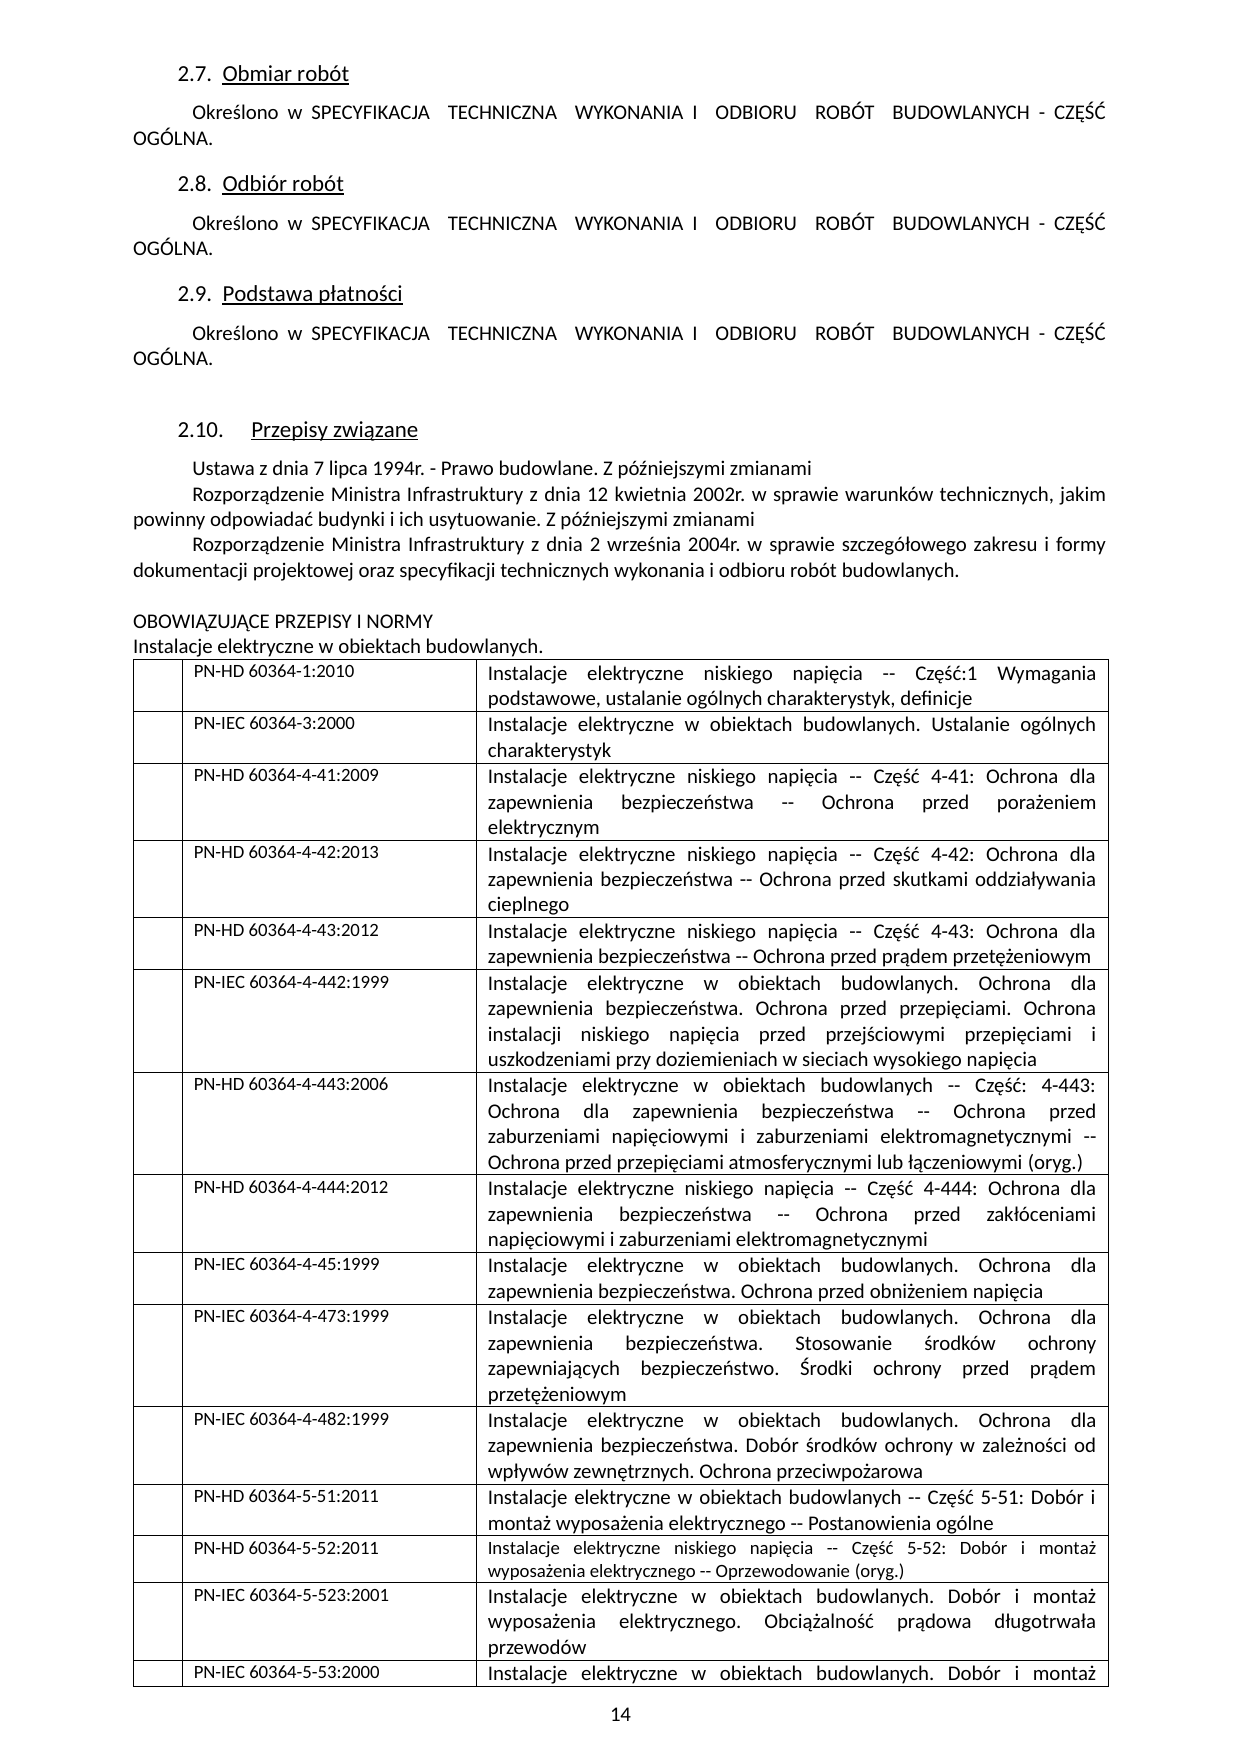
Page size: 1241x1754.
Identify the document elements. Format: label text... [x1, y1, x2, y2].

table_cell PN-IEC 60364-4-45:1999 [183, 1253, 476, 1303]
table_cell [134, 712, 182, 762]
table_cell Instalacje elektryczne w obiektach budowlanych -- Część: 4-443: Ochrona dla zapewnienia bezpieczeństwa -- Ochrona przed zaburzeniami napięciowymi i zaburzeniami elektromagnetycznymi -- Ochrona przed przepięciami atmosferycznymi lub łączeniowymi (oryg.) [477, 1073, 1108, 1174]
table_cell [134, 1073, 182, 1174]
table_cell [134, 764, 182, 840]
table_cell [134, 1253, 182, 1303]
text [133, 210, 1108, 261]
table_cell [134, 1175, 182, 1252]
text Instalacje elektryczne w obiektach budowlanych. [133, 633, 1108, 659]
table_cell PN-HD 60364-4-43:2012 [183, 918, 476, 969]
text Rozporządzenie Ministra Infrastruktury z dnia 12 kwietnia 2002r. w sprawie warunków technicznych, jakim powinny odpowiadać budynki i ich usytuowanie. Z późniejszymi zmianami [133, 481, 1108, 532]
table_cell [134, 1536, 182, 1582]
table_cell PN-HD 60364-4-41:2009 [183, 764, 476, 840]
subtitle Obmiar robót [177, 59, 1108, 87]
table_cell Instalacje elektryczne niskiego napięcia -- Część 5-52: Dobór i montaż wyposażenia elektrycznego -- Oprzewodowanie (oryg.) [477, 1536, 1108, 1582]
table_cell Instalacje elektryczne w obiektach budowlanych. Ochrona dla zapewnienia bezpieczeństwa. Dobór środków ochrony w zależności od wpływów zewnętrznych. Ochrona przeciwpożarowa [477, 1407, 1108, 1483]
table_cell Instalacje elektryczne w obiektach budowlanych. Ustalanie ogólnych charakterystyk [477, 712, 1108, 762]
table_cell Instalacje elektryczne niskiego napięcia -- Część 4-42: Ochrona dla zapewnienia bezpieczeństwa -- Ochrona przed skutkami oddziaływania cieplnego [477, 841, 1108, 917]
table_cell Instalacje elektryczne w obiektach budowlanych. Ochrona dla zapewnienia bezpieczeństwa. Ochrona przed obniżeniem napięcia [477, 1253, 1108, 1303]
text Określono w SPECYFIKACJA TECHNICZNA WYKONANIA I ODBIORU ROBÓT BUDOWLANYCH - CZĘŚĆ OGÓLNA. [133, 320, 1108, 371]
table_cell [477, 1661, 1108, 1686]
table_cell [134, 1305, 182, 1406]
text Rozporządzenie Ministra Infrastruktury z dnia 2 września 2004r. w sprawie szczegółowego zakresu i formy dokumentacji projektowej oraz specyfikacji technicznych wykonania i odbioru robót budowlanych. [133, 532, 1108, 582]
text Ustawa z dnia 7 lipca 1994r. - Prawo budowlane. Z późniejszymi zmianami [133, 455, 1108, 481]
table_cell Instalacje elektryczne niskiego napięcia -- Część 4-43: Ochrona dla zapewnienia bezpieczeństwa -- Ochrona przed prądem przetężeniowym [477, 918, 1108, 969]
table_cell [183, 1661, 476, 1686]
table_cell Instalacje elektryczne niskiego napięcia -- Część 4-444: Ochrona dla zapewnienia bezpieczeństwa -- Ochrona przed zakłóceniami napięciowymi i zaburzeniami elektromagnetycznymi [477, 1175, 1108, 1252]
table_header Instalacje elektryczne niskiego napięcia -- Część:1 Wymagania podstawowe, ustalanie ogólnych charakterystyk, definicje [477, 660, 1108, 711]
table_cell PN-HD 60364-4-42:2013 [183, 841, 476, 917]
table_cell [134, 841, 182, 917]
table_cell PN-HD 60364-4-443:2006 [183, 1073, 476, 1174]
table_cell PN-HD 60364-4-444:2012 [183, 1175, 476, 1252]
table_cell [134, 918, 182, 969]
table_cell Instalacje elektryczne w obiektach budowlanych. Ochrona dla zapewnienia bezpieczeństwa. Ochrona przed przepięciami. Ochrona instalacji niskiego napięcia przed przejściowymi przepięciami i uszkodzeniami przy doziemieniach w sieciach wysokiego napięcia [477, 970, 1108, 1072]
table_cell PN-HD 60364-5-52:2011 [183, 1536, 476, 1582]
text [133, 99, 1108, 150]
table_cell Instalacje elektryczne w obiektach budowlanych. Dobór i montaż wyposażenia elektrycznego. Obciążalność prądowa długotrwała przewodów [477, 1583, 1108, 1659]
table_cell Instalacje elektryczne w obiektach budowlanych. Ochrona dla zapewnienia bezpieczeństwa. Stosowanie środków ochrony zapewniających bezpieczeństwo. Środki ochrony przed prądem przetężeniowym [477, 1305, 1108, 1406]
subtitle Podstawa płatności [177, 279, 1108, 307]
table_cell [134, 1583, 182, 1659]
table_cell PN-IEC 60364-4-473:1999 [183, 1305, 476, 1406]
table_header PN-HD 60364-1:2010 [183, 660, 476, 711]
table_cell [134, 1661, 182, 1686]
table_cell PN-HD 60364-5-51:2011 [183, 1485, 476, 1535]
table_cell PN-IEC 60364-3:2000 [183, 712, 476, 762]
table_cell [134, 1485, 182, 1535]
table_cell PN-IEC 60364-5-523:2001 [183, 1583, 476, 1659]
table_cell Instalacje elektryczne niskiego napięcia -- Część 4-41: Ochrona dla zapewnienia bezpieczeństwa -- Ochrona przed porażeniem elektrycznym [477, 764, 1108, 840]
table_cell [134, 1407, 182, 1483]
subtitle Odbiór robót [177, 169, 1108, 197]
text OBOWIĄZUJĄCE PRZEPISY I NORMY [133, 608, 1108, 633]
table_cell PN-IEC 60364-4-482:1999 [183, 1407, 476, 1483]
table_cell PN-IEC 60364-4-442:1999 [183, 970, 476, 1072]
table_header [134, 660, 182, 711]
subtitle Przepisy związane [177, 415, 1108, 443]
table_cell [134, 970, 182, 1072]
table_cell Instalacje elektryczne w obiektach budowlanych -- Część 5-51: Dobór i montaż wyposażenia elektrycznego -- Postanowienia ogólne [477, 1485, 1108, 1535]
